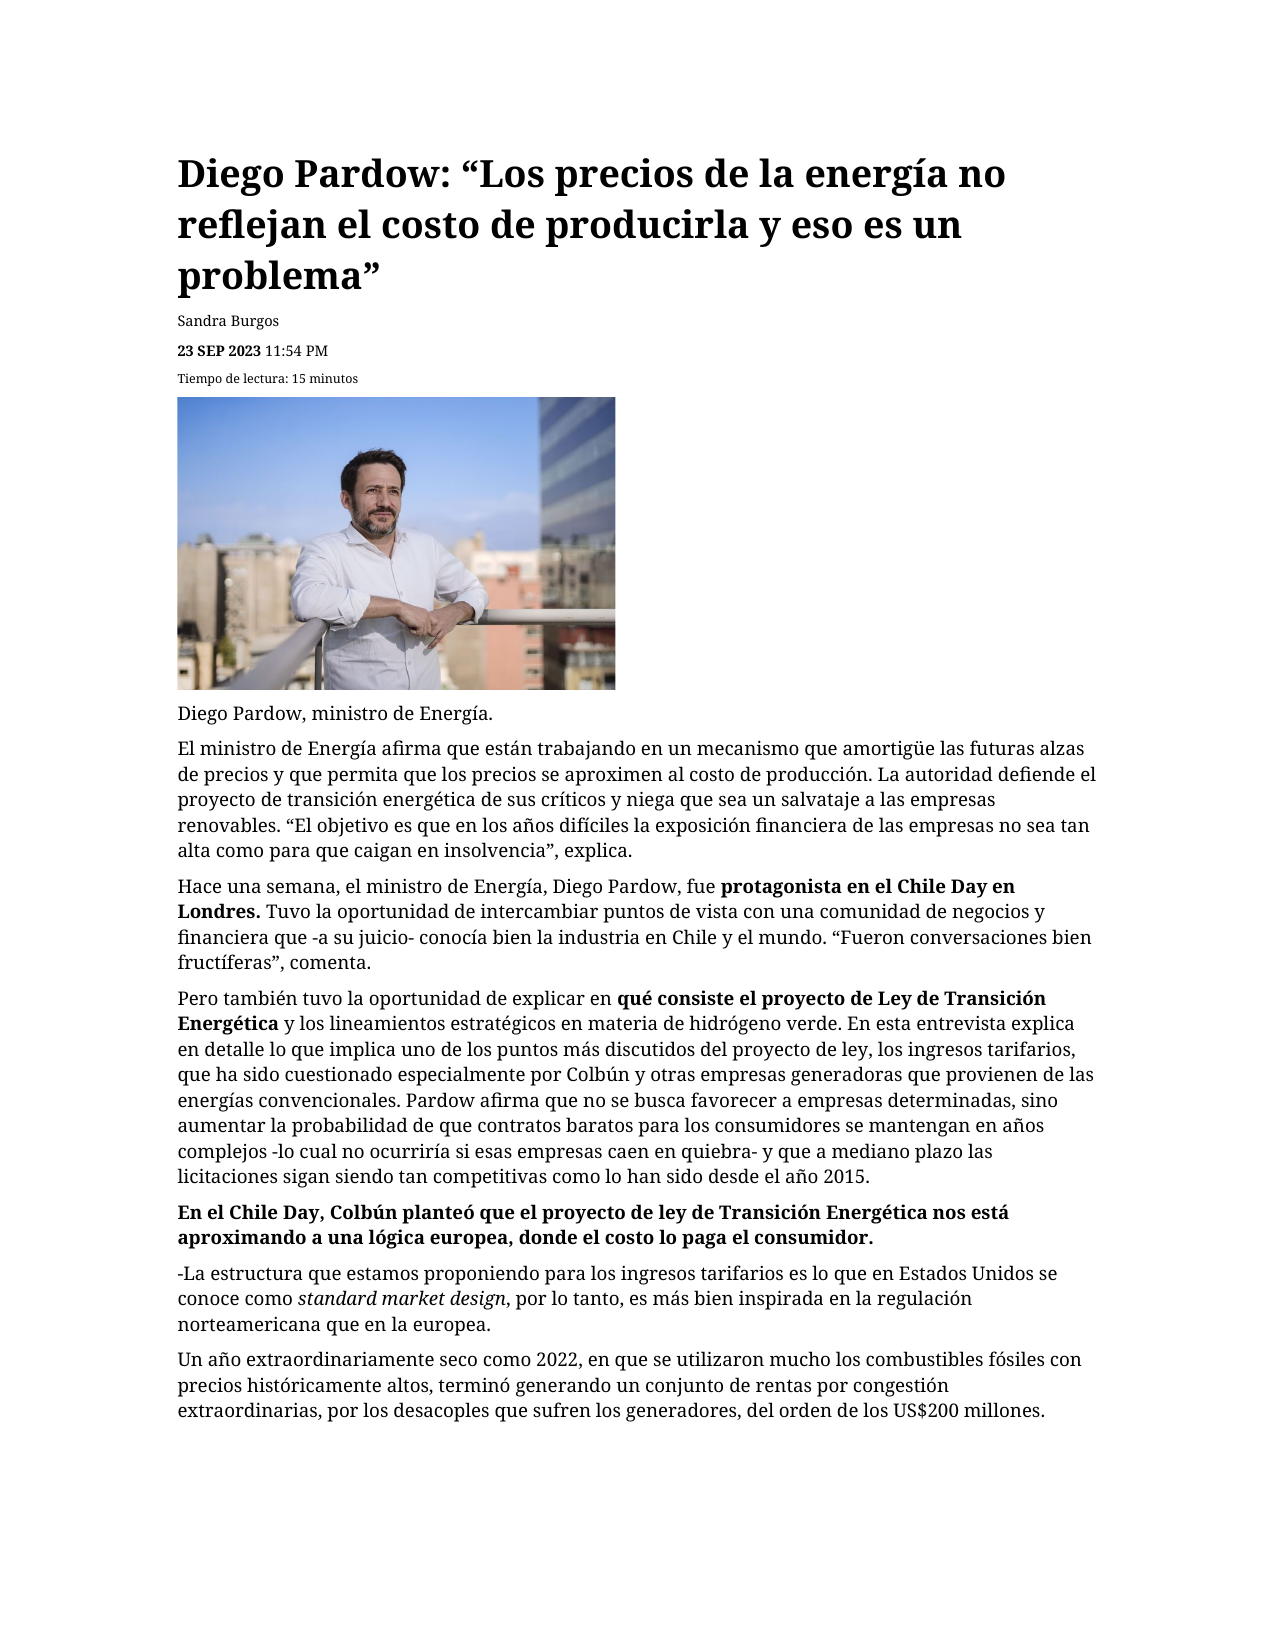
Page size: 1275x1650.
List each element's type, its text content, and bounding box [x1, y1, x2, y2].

text Pero también tuvo la oportunidad de explicar en qué consiste el proyecto de Ley de Transición Energética y los lineamientos estratégicos en materia de hidrógeno verde. En esta entrevista explica en detalle lo que implica uno de los puntos más discutidos del proyecto de ley, los ingresos tarifarios, que ha sido cuestionado especialmente por Colbún y otras empresas generadoras que provienen de las energías convencionales. Pardow afirma que no se busca favorecer a empresas determinadas, sino aumentar la probabilidad de que contratos baratos para los consumidores se mantengan en años complejos -lo cual no ocurriría si esas empresas caen en quiebra- y que a mediano plazo las licitaciones sigan siendo tan competitivas como lo han sido desde el año 2015. [177, 985, 1098, 1189]
text 23 SEP 2023 11:54 PM [177, 341, 1098, 361]
picture [177, 397, 616, 690]
text Diego Pardow: “Los precios de la energía no reflejan el costo de producirla y eso es un problema” [177, 148, 1098, 301]
text Diego Pardow, ministro de Energía. [177, 700, 1098, 725]
text Un año extraordinariamente seco como 2022, en que se utilizaron mucho los combustibles fósiles con precios históricamente altos, terminó generando un conjunto de rentas por congestión extraordinarias, por los desacoples que sufren los generadores, del orden de los US$200 millones. [177, 1347, 1098, 1423]
text En el Chile Day, Colbún planteó que el proyecto de ley de Transición Energética nos está aproximando a una lógica europea, donde el costo lo paga el consumidor. [177, 1199, 1098, 1250]
text Sandra Burgos [177, 311, 1098, 331]
text El ministro de Energía afirma que están trabajando en un mecanismo que amortigüe las futuras alzas de precios y que permita que los precios se aproximen al costo de producción. La autoridad defiende el proyecto de transición energética de sus críticos y niega que sea un salvataje a las empresas renovables. “El objetivo es que en los años difíciles la exposición financiera de las empresas no sea tan alta como para que caigan en insolvencia”, explica. [177, 735, 1098, 863]
text Tiempo de lectura: 15 minutos [177, 371, 1098, 388]
text Hace una semana, el ministro de Energía, Diego Pardow, fue protagonista en el Chile Day en Londres. Tuvo la oportunidad de intercambiar puntos de vista con una comunidad de negocios y financiera que -a su juicio- conocía bien la industria en Chile y el mundo. “Fueron conversaciones bien fructíferas”, comenta. [177, 873, 1098, 975]
text -La estructura que estamos proponiendo para los ingresos tarifarios es lo que en Estados Unidos se conoce como standard market design, por lo tanto, es más bien inspirada en la regulación norteamericana que en la europea. [177, 1260, 1098, 1337]
